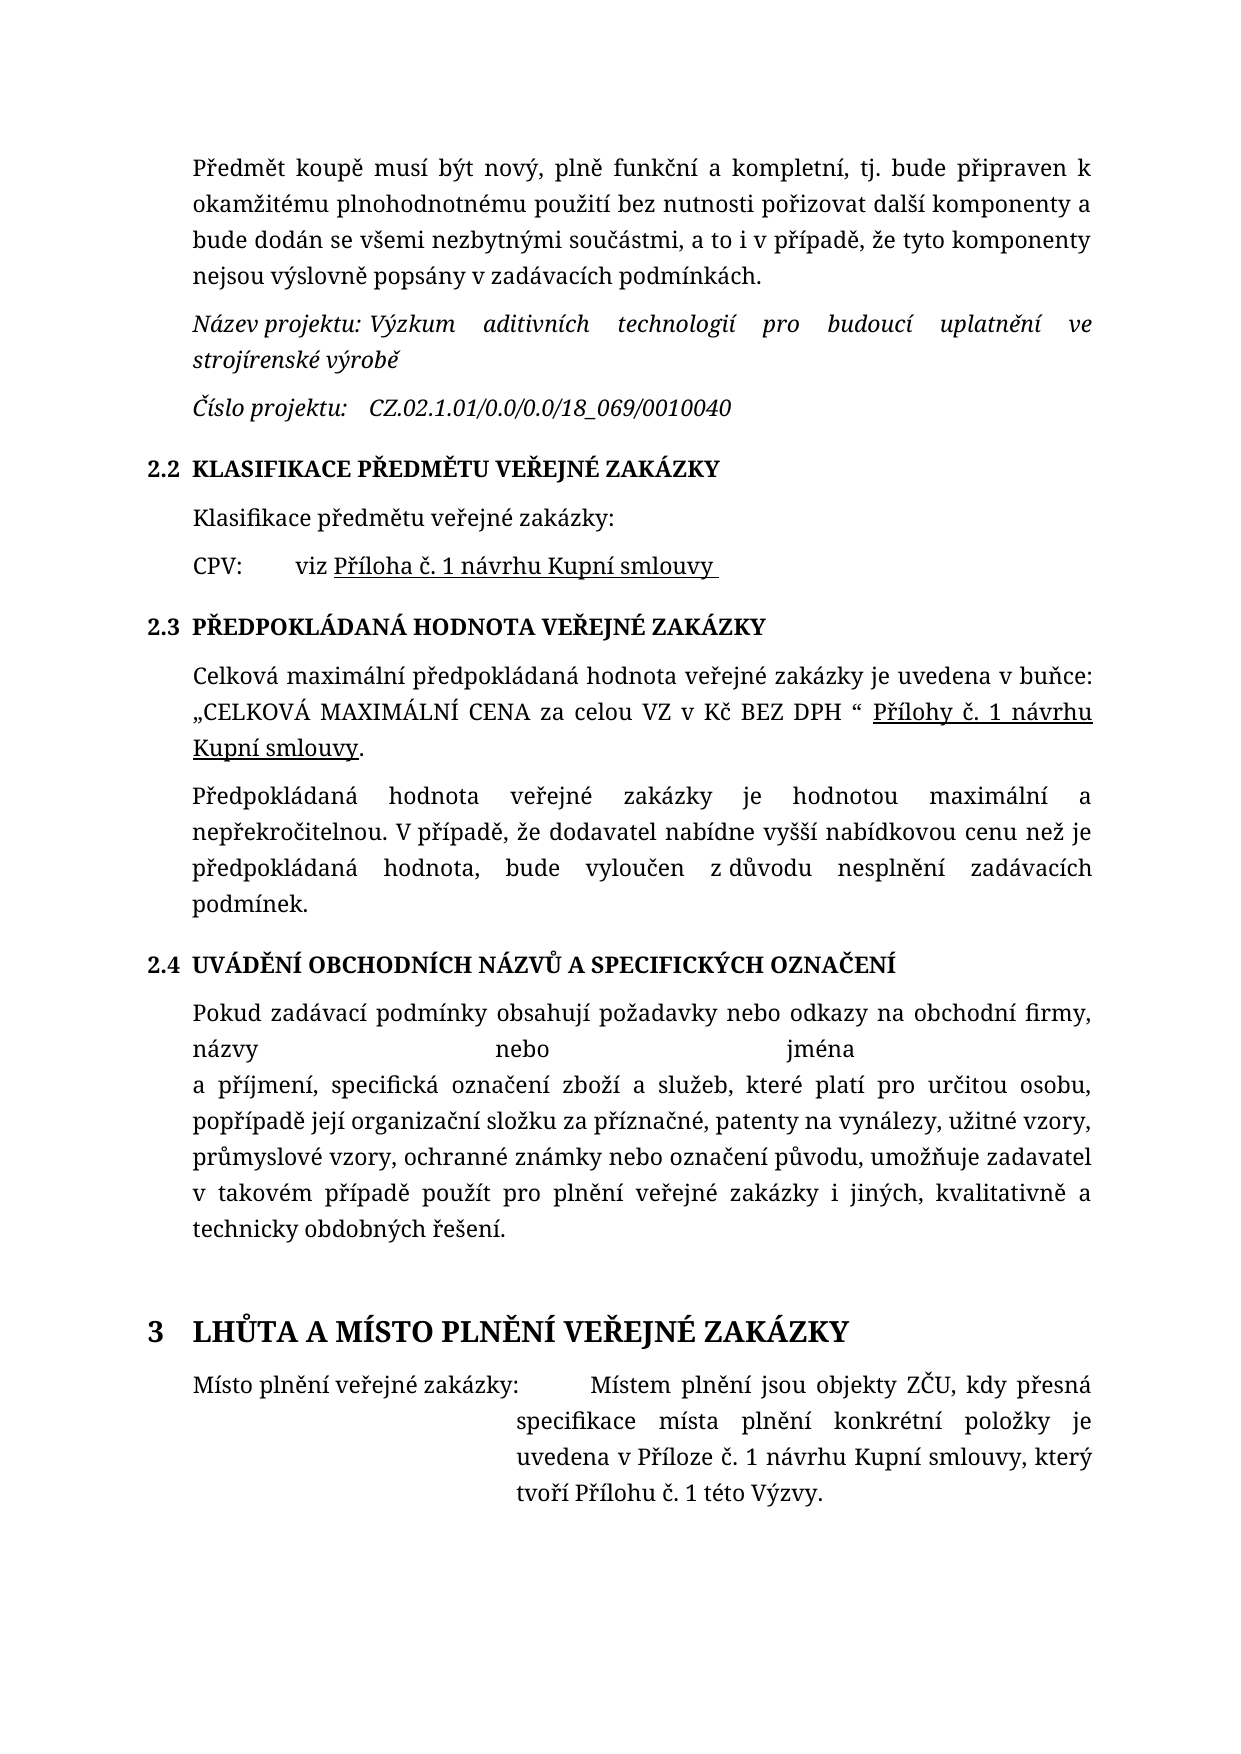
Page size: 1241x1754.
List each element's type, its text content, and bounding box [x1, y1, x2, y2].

text Předmět koupě musí být nový, plně funkční a kompletní, tj. bude připraven k okamžitému plnohodnotnému použití bez nutnosti pořizovat další komponenty a bude dodán se všemi nezbytnými součástmi, a to i v případě, že tyto komponenty nejsou výslovně popsány v zadávacích podmínkách. [192, 152, 1093, 291]
text Název projektu: Výzkum aditivních technologií pro budoucí uplatnění ve strojírenské výrobě [192, 308, 1093, 375]
text Celková maximální předpokládaná hodnota veřejné zakázky je uvedena v buňce: „CELKOVÁ MAXIMÁLNÍ CENA za celou VZ v Kč BEZ DPH “ Přílohy č. 1 návrhu Kupní smlouvy. [193, 659, 1093, 763]
text Pokud zadávací podmínky obsahují požadavky nebo odkazy na obchodní firmy, názvy nebo jména a příjmení, specifická označení zboží a služeb, které platí pro určitou osobu, popřípadě její organizační složku za příznačné, patenty na vynálezy, užitné vzory, průmyslové vzory, ochranné známky nebo označení původu, umožňuje zadavatel v takovém případě použít pro plnění veřejné zakázky i jiných, kvalitativně a technicky obdobných řešení. [192, 997, 1093, 1244]
text Klasifikace předmětu veřejné zakázky: [193, 502, 1093, 533]
text Místo plnění veřejné zakázky: Místem plnění jsou objekty ZČU, kdy přesná specifikace místa plnění konkrétní položky je uvedena v Příloze č. 1 návrhu Kupní smlouvy, který tvoří Přílohu č. 1 této Výzvy. [193, 1369, 1093, 1508]
subtitle 2.4 UVÁDĚNÍ OBCHODNÍCH NÁZVŮ A SPECIFICKÝCH OZNAČENÍ [147, 949, 1093, 980]
text Předpokládaná hodnota veřejné zakázky je hodnotou maximální a nepřekročitelnou. V případě, že dodavatel nabídne vyšší nabídkovou cenu než je předpokládaná hodnota, bude vyloučen z důvodu nesplnění zadávacích podmínek. [192, 780, 1093, 919]
subtitle 3 LHŮTA A MÍSTO PLNĚNÍ VEŘEJNÉ ZAKÁZKY [148, 1311, 1093, 1351]
text Číslo projektu: CZ.02.1.01/0.0/0.0/18_069/0010040 [192, 392, 1093, 424]
subtitle 2.3 PŘEDPOKLÁDANÁ HODNOTA VEŘEJNÉ ZAKÁZKY [147, 611, 1093, 642]
subtitle 2.2 KLASIFIKACE PŘEDMĚTU VEŘEJNÉ ZAKÁZKY [147, 453, 1093, 484]
text CPV: viz Příloha č. 1 návrhu Kupní smlouvy [193, 550, 1093, 581]
